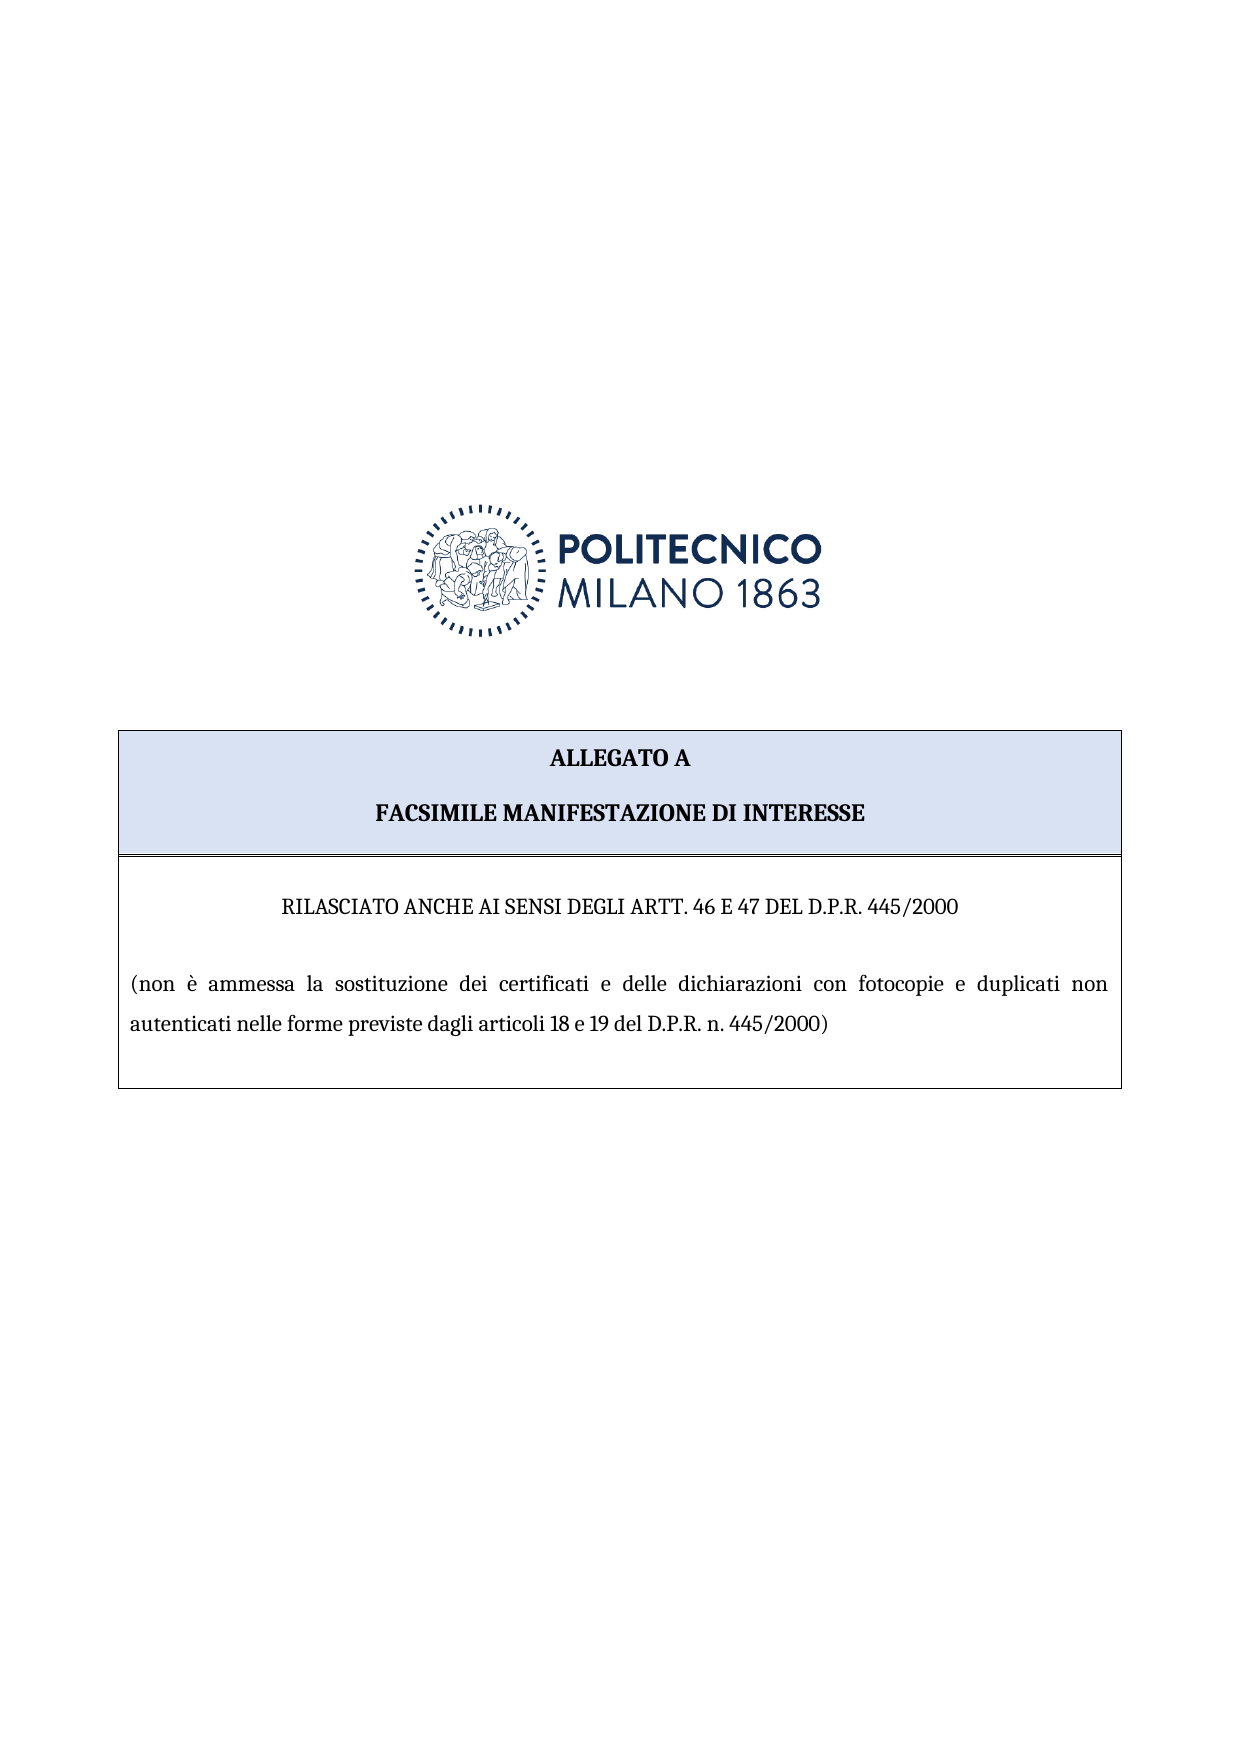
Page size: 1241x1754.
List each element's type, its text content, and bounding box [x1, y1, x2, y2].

table_header ALLEGATO A FACSIMILE MANIFESTAZIONE DI INTERESSE [119, 731, 1121, 853]
picture [410, 500, 830, 641]
table_cell RILASCIATO ANCHE AI SENSI DEGLI ARTT. 46 E 47 DEL D.P.R. 445/2000 (non è ammessa la sostituzione dei certificati e delle dichiarazioni con fotocopie e duplicati non autenticati nelle forme previste dagli articoli 18 e 19 del D.P.R. n. 445/2000) [119, 857, 1121, 1088]
